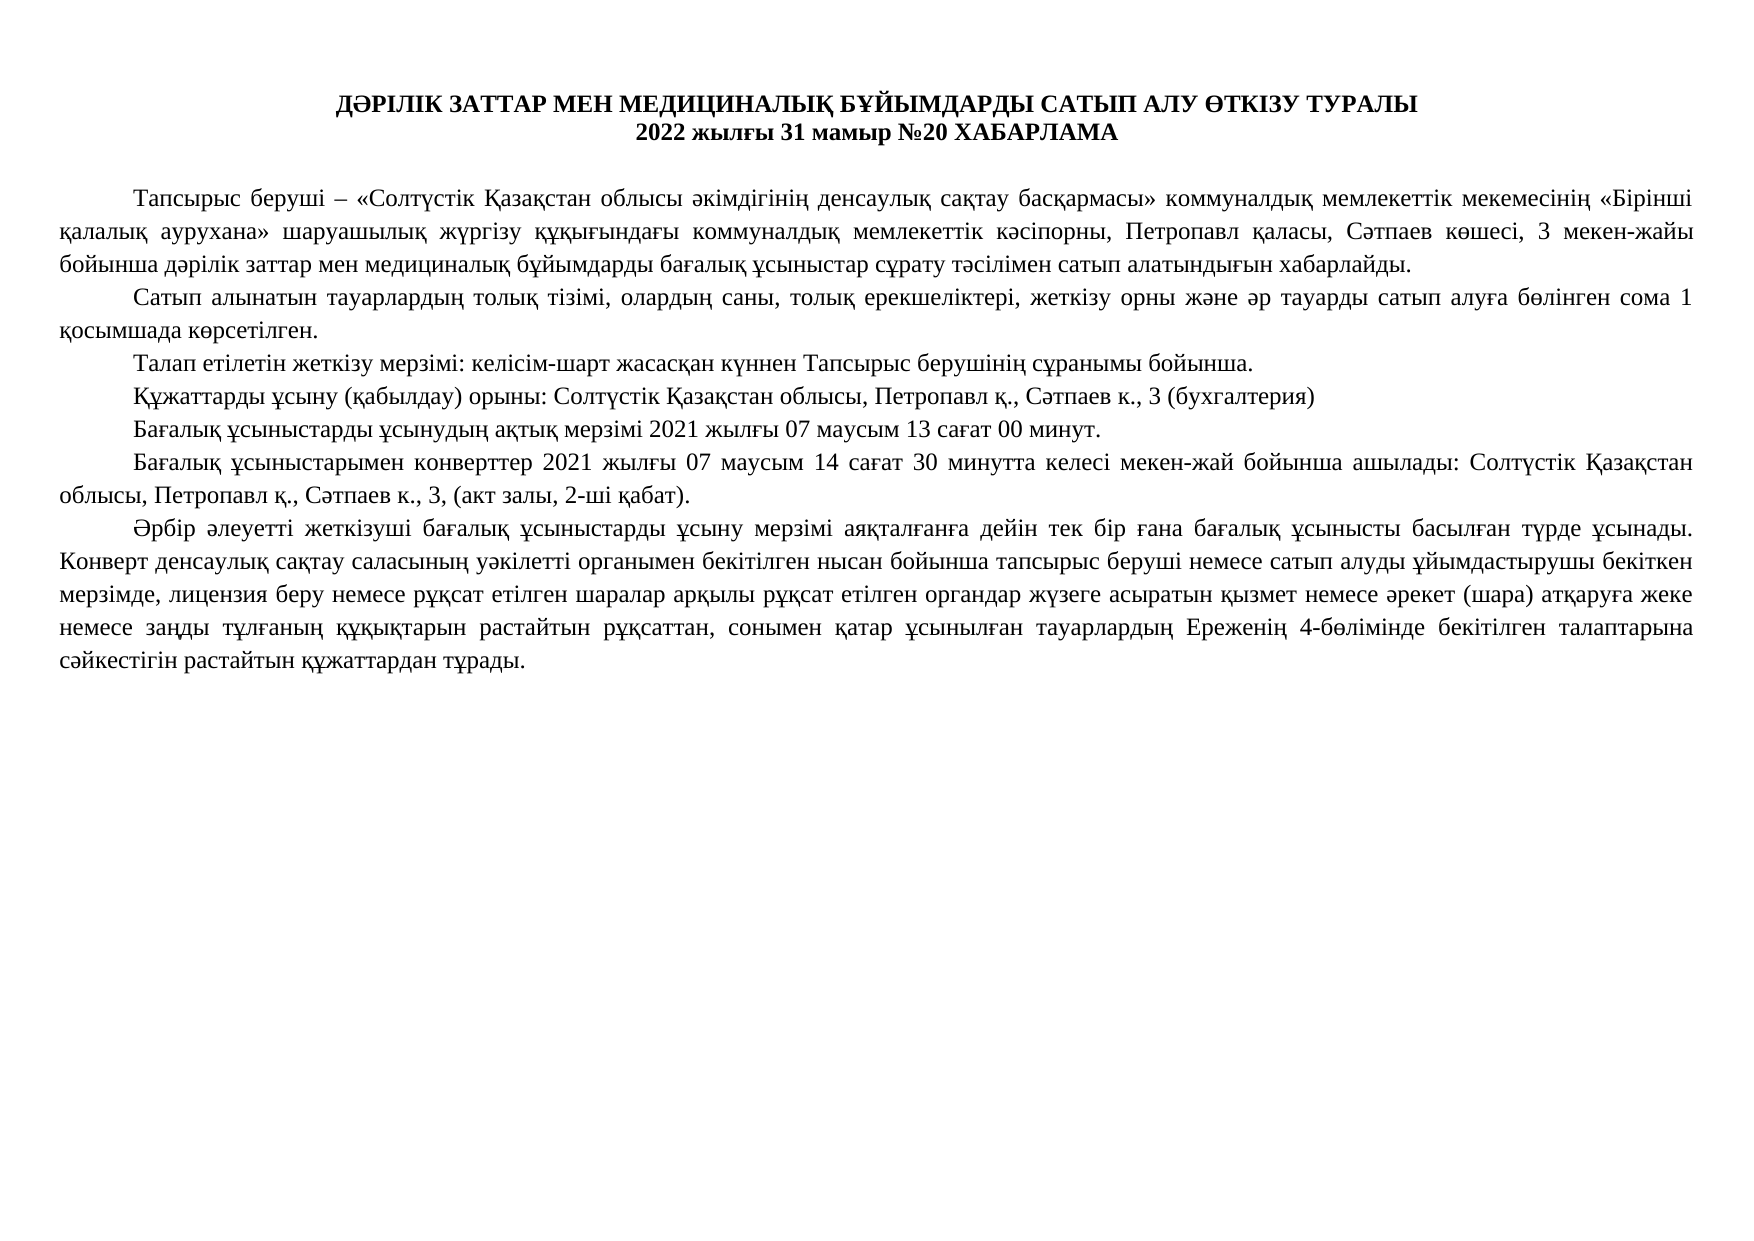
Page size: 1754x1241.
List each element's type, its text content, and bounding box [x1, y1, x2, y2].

text 2022 жылғы 31 мамыр №20 ХАБАРЛАМА [59, 117, 1695, 146]
text ДӘРІЛІК ЗАТТАР МЕН МЕДИЦИНАЛЫҚ БҰЙЫМДАРДЫ САТЫП АЛУ ӨТКІЗУ ТУРАЛЫ [59, 89, 1695, 117]
text Бағалық ұсыныстарды ұсынудың ақтық мерзімі 2021 жылғы 07 маусым 13 сағат 00 минут. [59, 414, 1695, 443]
text Әрбір әлеуетті жеткізуші бағалық ұсыныстарды ұсыну мерзімі аяқталғанға дейін тек бір ғана бағалық ұсынысты басылған түрде ұсынады. Конверт денсаулық сақтау саласының уәкілетті органымен бекітілген нысан бойынша тапсырыс беруші немесе сатып алуды ұйымдастырушы бекіткен мерзімде, лицензия беру немесе рұқсат етілген шаралар арқылы рұқсат етілген органдар жүзеге асыратын қызмет немесе әрекет (шара) атқаруға жеке немесе заңды тұлғаның құқықтарын растайтын рұқсаттан, сонымен қатар ұсынылған тауарлардың Ереженің 4-бөлімінде бекітілген талаптарына сәйкестігін растайтын құжаттардан тұрады. [59, 513, 1695, 674]
text Тапсырыс беруші – «Солтүстік Қазақстан облысы әкімдігінің денсаулық сақтау басқармасы» коммуналдық мемлекеттік мекемесінің «Бірінші қалалық аурухана» шаруашылық жүргізу құқығындағы коммуналдық мемлекеттік кәсіпорны, Петропавл қаласы, Сәтпаев көшесі, 3 мекен-жайы бойынша дәрілік заттар мен медициналық бұйымдарды бағалық ұсыныстар сұрату тәсілімен сатып алатындығын хабарлайды. [59, 183, 1695, 278]
text Бағалық ұсыныстарымен конверттер 2021 жылғы 07 маусым 14 сағат 30 минутта келесі мекен-жай бойынша ашылады: Солтүстік Қазақстан облысы, Петропавл қ., Сәтпаев к., 3, (акт залы, 2-ші қабат). [59, 447, 1695, 509]
text Құжаттарды ұсыну (қабылдау) орыны: Солтүстік Қазақстан облысы, Петропавл қ., Сәтпаев к., 3 (бухгалтерия) [59, 381, 1695, 410]
text Талап етілетін жеткізу мерзімі: келісім-шарт жасасқан күннен Тапсырыс берушінің сұранымы бойынша. [59, 348, 1695, 377]
text Сатып алынатын тауарлардың толық тізімі, олардың саны, толық ерекшеліктері, жеткізу орны және әр тауарды сатып алуға бөлінген сома 1 қосымшада көрсетілген. [59, 282, 1695, 344]
